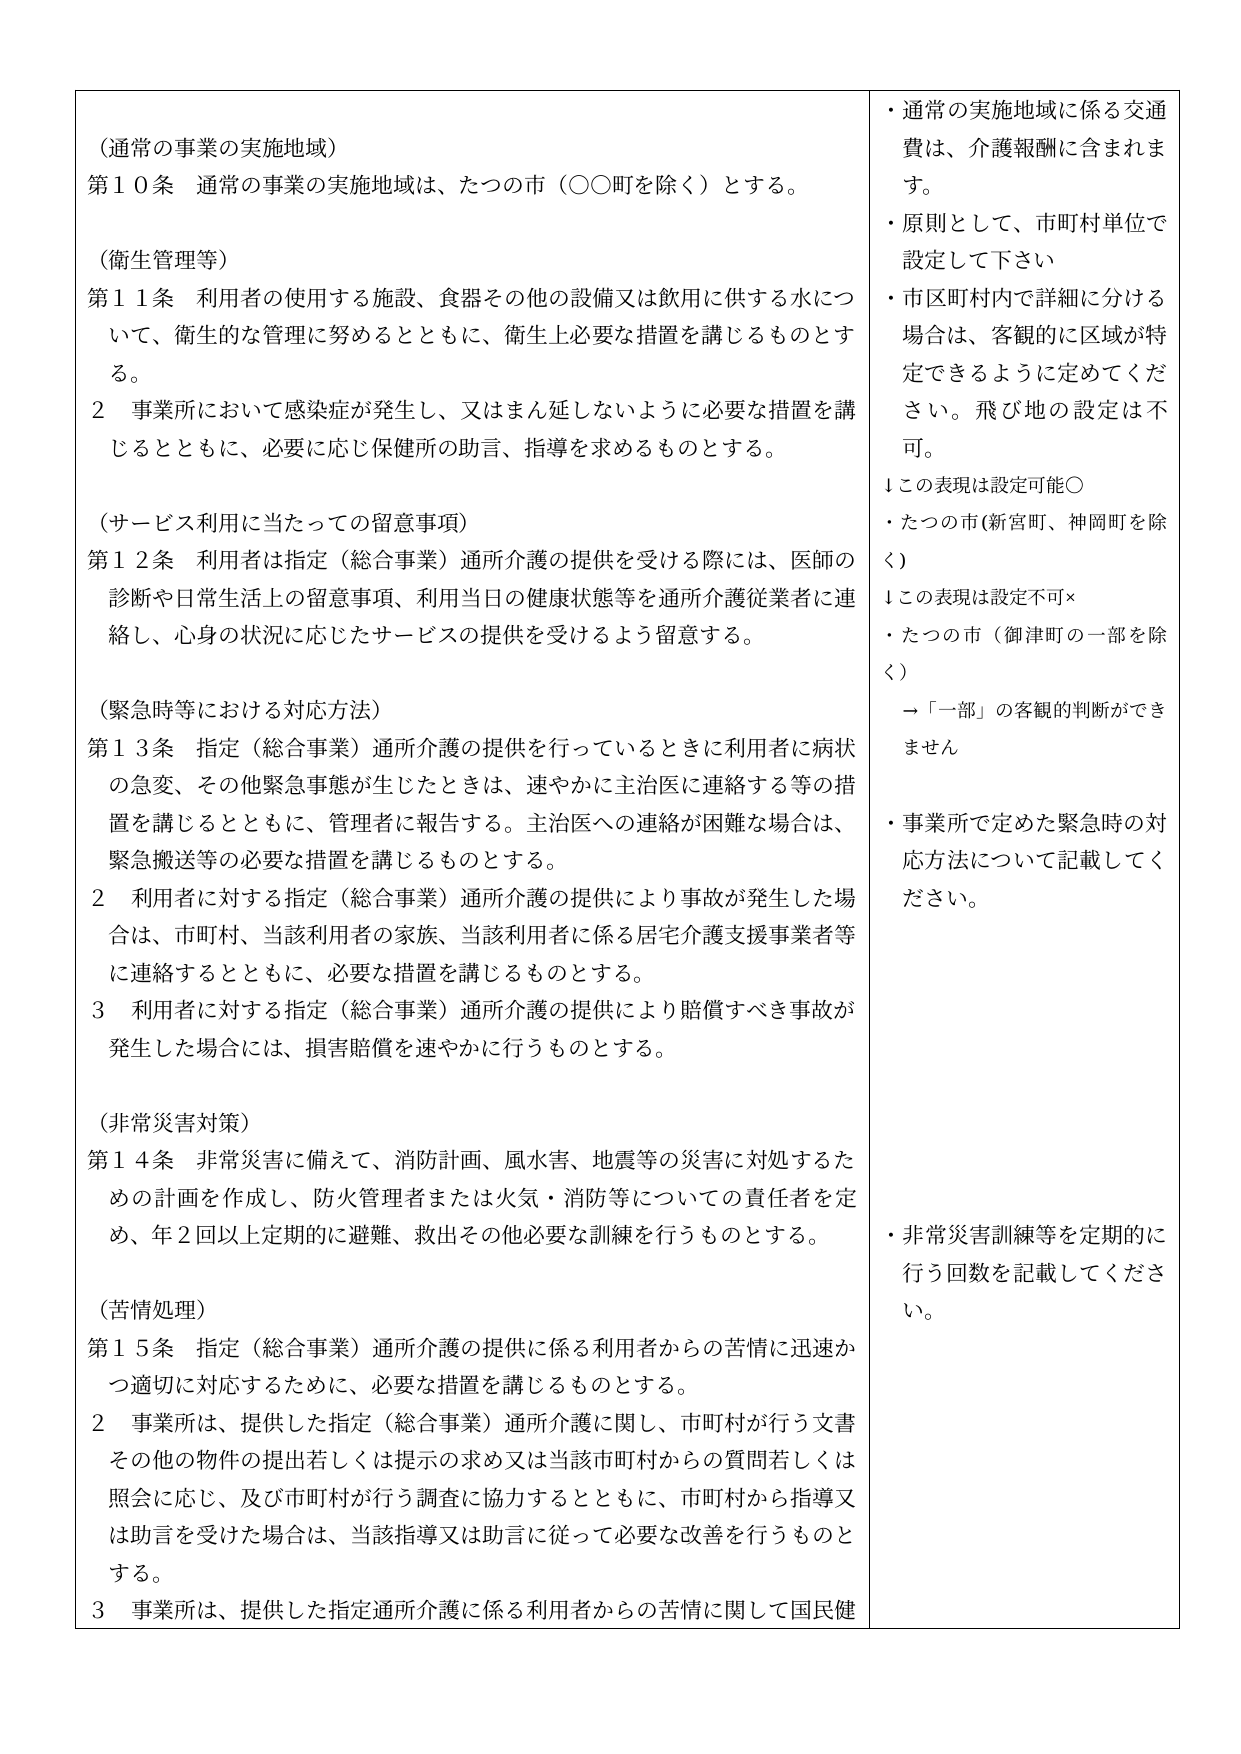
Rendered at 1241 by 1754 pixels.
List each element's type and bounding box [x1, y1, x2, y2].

table_cell [76, 91, 869, 1628]
table_cell [870, 91, 1179, 1628]
